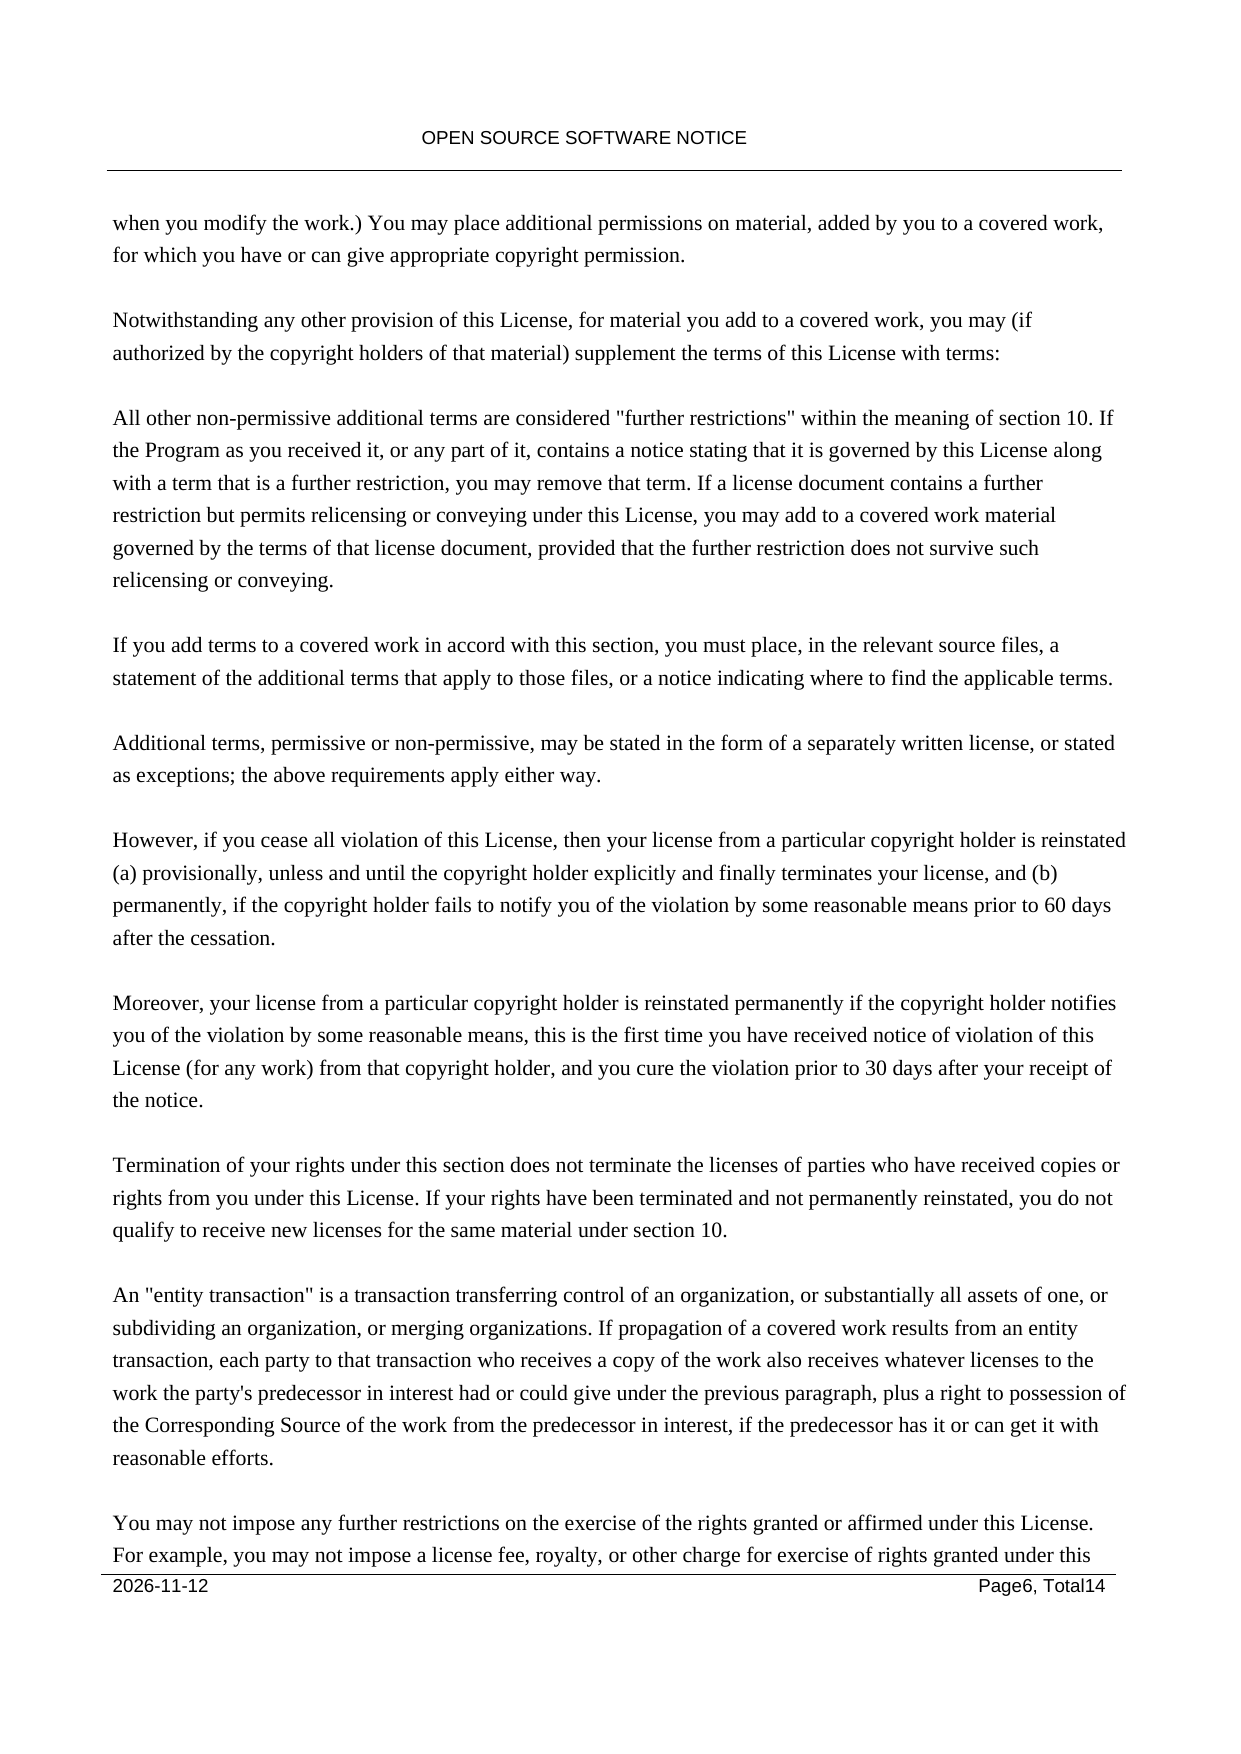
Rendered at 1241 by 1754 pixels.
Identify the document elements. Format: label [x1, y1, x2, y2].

text [112, 206, 1128, 1571]
